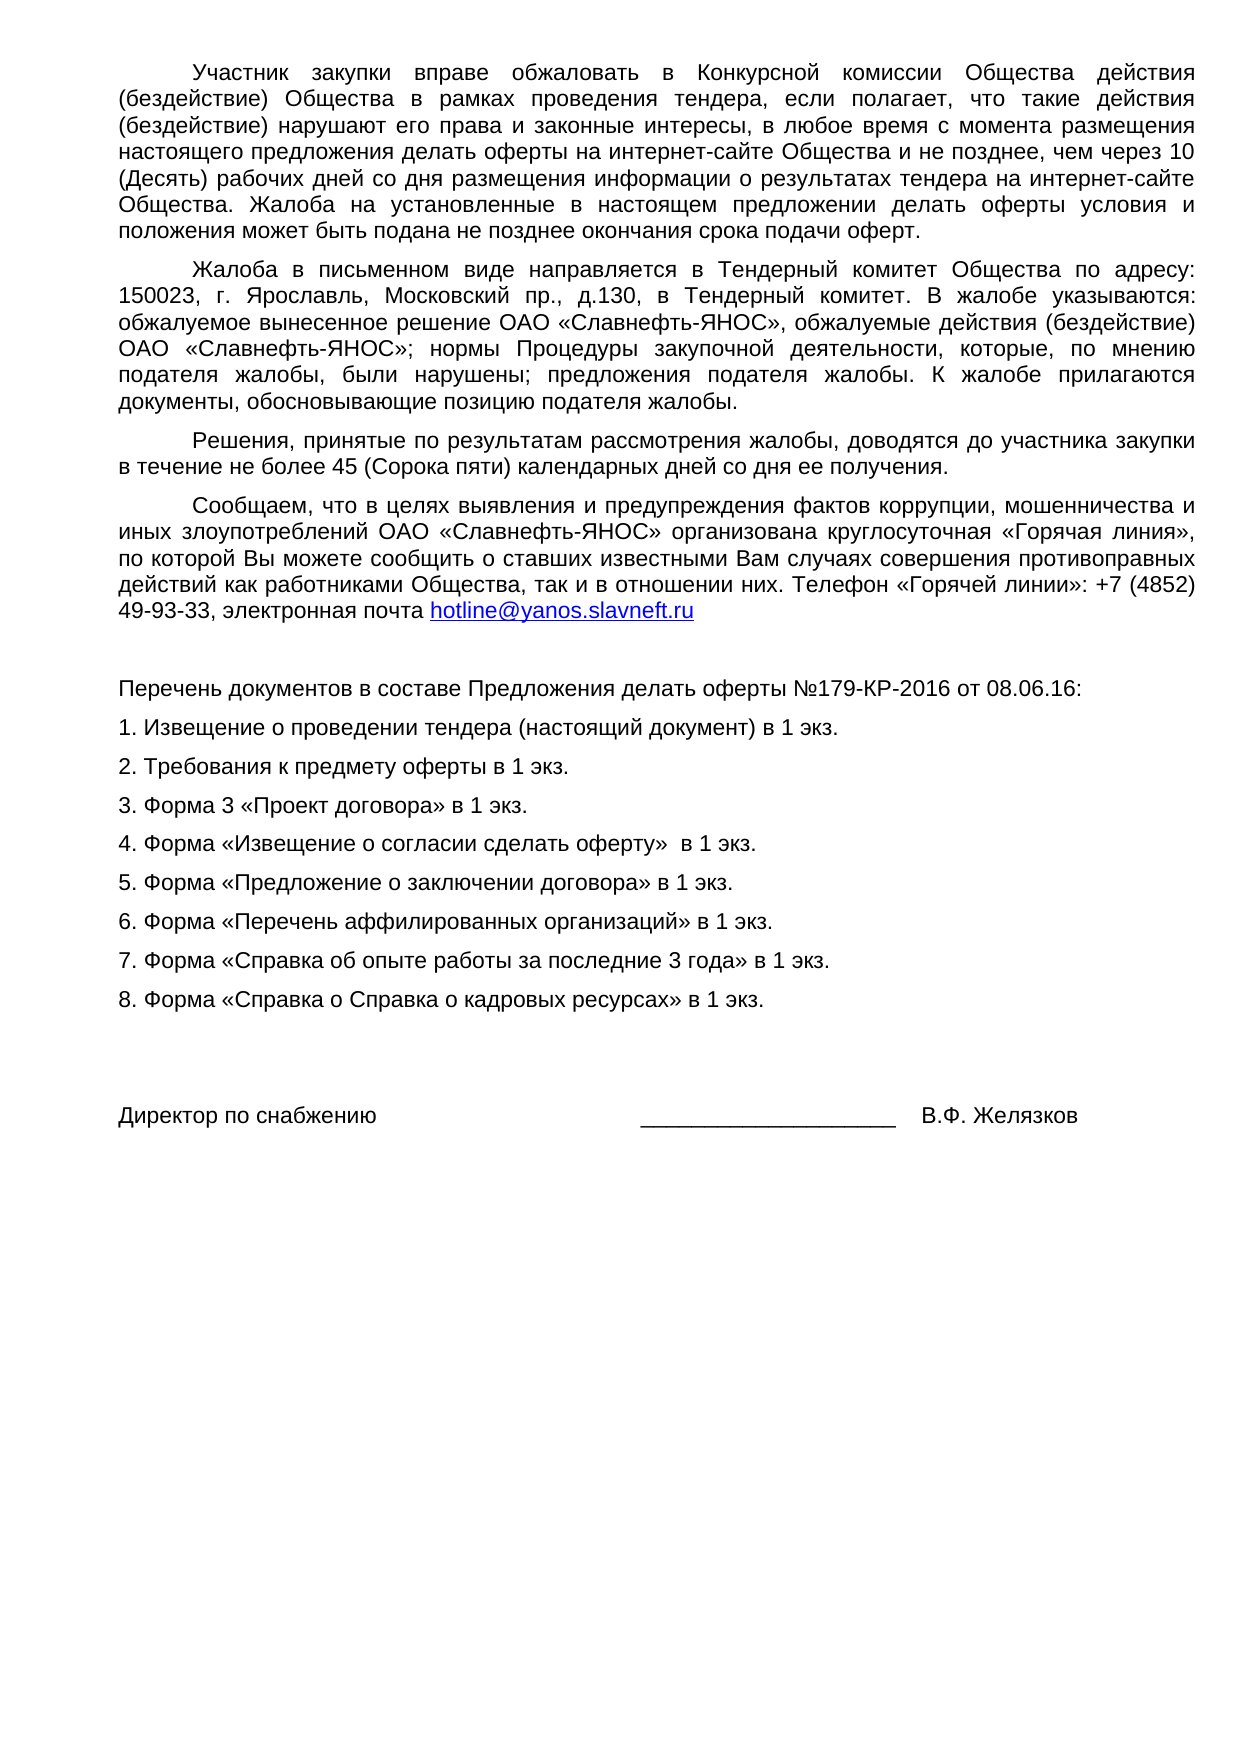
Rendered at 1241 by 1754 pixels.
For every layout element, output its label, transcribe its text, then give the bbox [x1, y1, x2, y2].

text Сообщаем, что в целях выявления и предупреждения фактов коррупции, мошенничества и иных злоупотреблений ОАО «Славнефть-ЯНОС» организована круглосуточная «Горячая линия», по которой Вы можете сообщить о ставших известными Вам случаях совершения противоправных действий как работниками Общества, так и в отношении них. Телефон «Горячей линии»: +7 (4852) 49-93-33, электронная почта hotline@yanos.slavneft.ru [118, 492, 1196, 624]
text 6. Форма «Перечень аффилированных организаций» в 1 экз. [118, 908, 1196, 934]
text Перечень документов в составе Предложения делать оферты №179-КР-2016 от 08.06.16: [118, 675, 1196, 701]
text Решения, принятые по результатам рассмотрения жалобы, доводятся до участника закупки в течение не более 45 (Сорока пяти) календарных дней со дня ее получения. [118, 427, 1196, 479]
text 5. Форма «Предложение о заключении договора» в 1 экз. [118, 869, 1196, 896]
text Жалоба в письменном виде направляется в Тендерный комитет Общества по адресу: 150023, г. Ярославль, Московский пр., д.130, в Тендерный комитет. В жалобе указываются: обжалуемое вынесенное решение ОАО «Славнефть-ЯНОС», обжалуемые действия (бездействие) ОАО «Славнефть-ЯНОС»; нормы Процедуры закупочной деятельности, которые, по мнению подателя жалобы, были нарушены; предложения подателя жалобы. К жалобе прилагаются документы, обосновывающие позицию подателя жалобы. [118, 256, 1196, 414]
text 2. Требования к предмету оферты в 1 экз. [118, 753, 1196, 779]
text 1. Извещение о проведении тендера (настоящий документ) в 1 экз. [118, 714, 1196, 740]
text Участник закупки вправе обжаловать в Конкурсной комиссии Общества действия (бездействие) Общества в рамках проведения тендера, если полагает, что такие действия (бездействие) нарушают его права и законные интересы, в любое время с момента размещения настоящего предложения делать оферты на интернет-сайте Общества и не позднее, чем через 10 (Десять) рабочих дней со дня размещения информации о результатах тендера на интернет-сайте Общества. Жалоба на установленные в настоящем предложении делать оферты условия и положения может быть подана не позднее окончания срока подачи оферт. [118, 59, 1196, 243]
text 3. Форма 3 «Проект договора» в 1 экз. [118, 792, 1196, 818]
text 7. Форма «Справка об опыте работы за последние 3 года» в 1 экз. [118, 947, 1196, 973]
text Директор по снабжению ____________________ В.Ф. Желязков [118, 1102, 1196, 1129]
text 4. Форма «Извещение о согласии сделать оферту» в 1 экз. [118, 830, 1196, 857]
text 8. Форма «Справка о Справка о кадровых ресурсах» в 1 экз. [118, 986, 1196, 1012]
